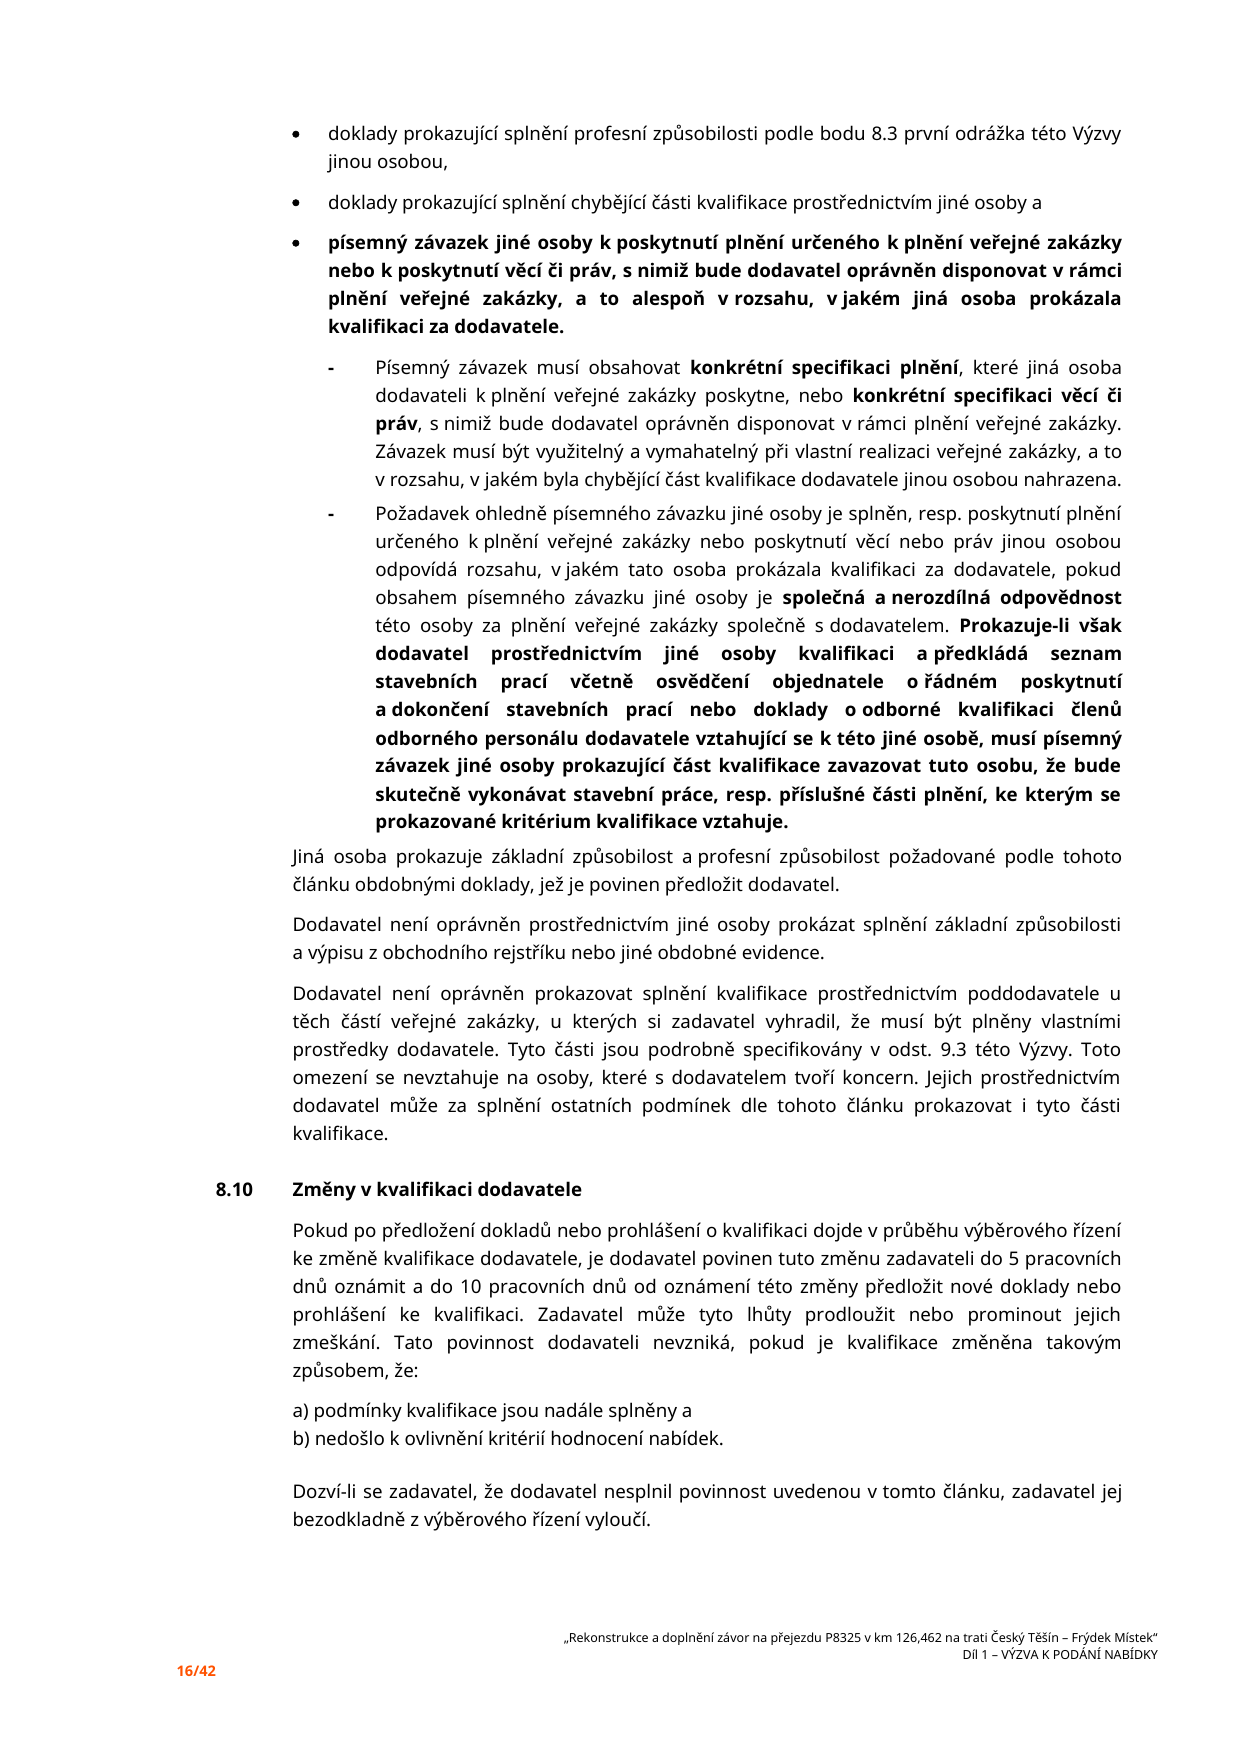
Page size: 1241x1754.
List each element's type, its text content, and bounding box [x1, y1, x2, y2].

text Dodavatel není oprávněn prokazovat splnění kvalifikace prostřednictvím poddodavatele u těch částí veřejné zakázky, u kterých si zadavatel vyhradil, že musí být plněny vlastními prostředky dodavatele. Tyto části jsou podrobně specifikovány v odst. 9.3 této Výzvy. Toto omezení se nevztahuje na osoby, které s dodavatelem tvoří koncern. Jejich prostřednictvím dodavatel může za splnění ostatních podmínek dle tohoto článku prokazovat i tyto části kvalifikace. [292, 980, 1122, 1146]
text písemný závazek jiné osoby k poskytnutí plnění určeného k plnění veřejné zakázky nebo k poskytnutí věcí či práv, s nimiž bude dodavatel oprávněn disponovat v rámci plnění veřejné zakázky, a to alespoň v rozsahu, v jakém jiná osoba prokázala kvalifikaci za dodavatele. [292, 230, 1122, 339]
text Dodavatel není oprávněn prostřednictvím jiné osoby prokázat splnění základní způsobilosti a výpisu z obchodního rejstříku nebo jiné obdobné evidence. [292, 912, 1122, 965]
text Požadavek ohledně písemného závazku jiné osoby je splněn, resp. poskytnutí plnění určeného k plnění veřejné zakázky nebo poskytnutí věcí nebo práv jinou osobou odpovídá rozsahu, v jakém tato osoba prokázala kvalifikaci za dodavatele, pokud obsahem písemného závazku jiné osoby je společná a nerozdílná odpovědnost této osoby za plnění veřejné zakázky společně s dodavatelem. Prokazuje-li však dodavatel prostřednictvím jiné osoby kvalifikaci a předkládá seznam stavebních prací včetně osvědčení objednatele o řádném poskytnutí a dokončení stavebních prací nebo doklady o odborné kvalifikaci členů odborného personálu dodavatele vztahující se k této jiné osobě, musí písemný závazek jiné osoby prokazující část kvalifikace zavazovat tuto osobu, že bude skutečně vykonávat stavební práce, resp. příslušné části plnění, ke kterým se prokazované kritérium kvalifikace vztahuje. [328, 501, 1122, 834]
text Jiná osoba prokazuje základní způsobilost a profesní způsobilost požadované podle tohoto článku obdobnými doklady, jež je povinen předložit dodavatel. [292, 843, 1122, 897]
text doklady prokazující splnění profesní způsobilosti podle bodu 8.3 první odrážka této Výzvy jinou osobou, [292, 121, 1122, 174]
text Pokud po předložení dokladů nebo prohlášení o kvalifikaci dojde v průběhu výběrového řízení ke změně kvalifikace dodavatele, je dodavatel povinen tuto změnu zadavateli do 5 pracovních dnů oznámit a do 10 pracovních dnů od oznámení této změny předložit nové doklady nebo prohlášení ke kvalifikaci. Zadavatel může tyto lhůty prodloužit nebo prominout jejich zmeškání. Tato povinnost dodavateli nevzniká, pokud je kvalifikace změněna takovým způsobem, že: [292, 1217, 1122, 1382]
text a) podmínky kvalifikace jsou nadále splněny a [292, 1397, 1122, 1423]
text b) nedošlo k ovlivnění kritérií hodnocení nabídek. [292, 1426, 1122, 1451]
text Změny v kvalifikaci dodavatele [216, 1176, 1122, 1202]
text Písemný závazek musí obsahovat konkrétní specifikaci plnění, které jiná osoba dodavateli k plnění veřejné zakázky poskytne, nebo konkrétní specifikaci věcí či práv, s nimiž bude dodavatel oprávněn disponovat v rámci plnění veřejné zakázky. Závazek musí být využitelný a vymahatelný při vlastní realizaci veřejné zakázky, a to v rozsahu, v jakém byla chybějící část kvalifikace dodavatele jinou osobou nahrazena. [328, 354, 1122, 492]
text doklady prokazující splnění chybějící části kvalifikace prostřednictvím jiné osoby a [292, 189, 1122, 215]
text Dozví-li se zadavatel, že dodavatel nesplnil povinnost uvedenou v tomto článku, zadavatel jej bezodkladně z výběrového řízení vyloučí. [292, 1478, 1122, 1532]
